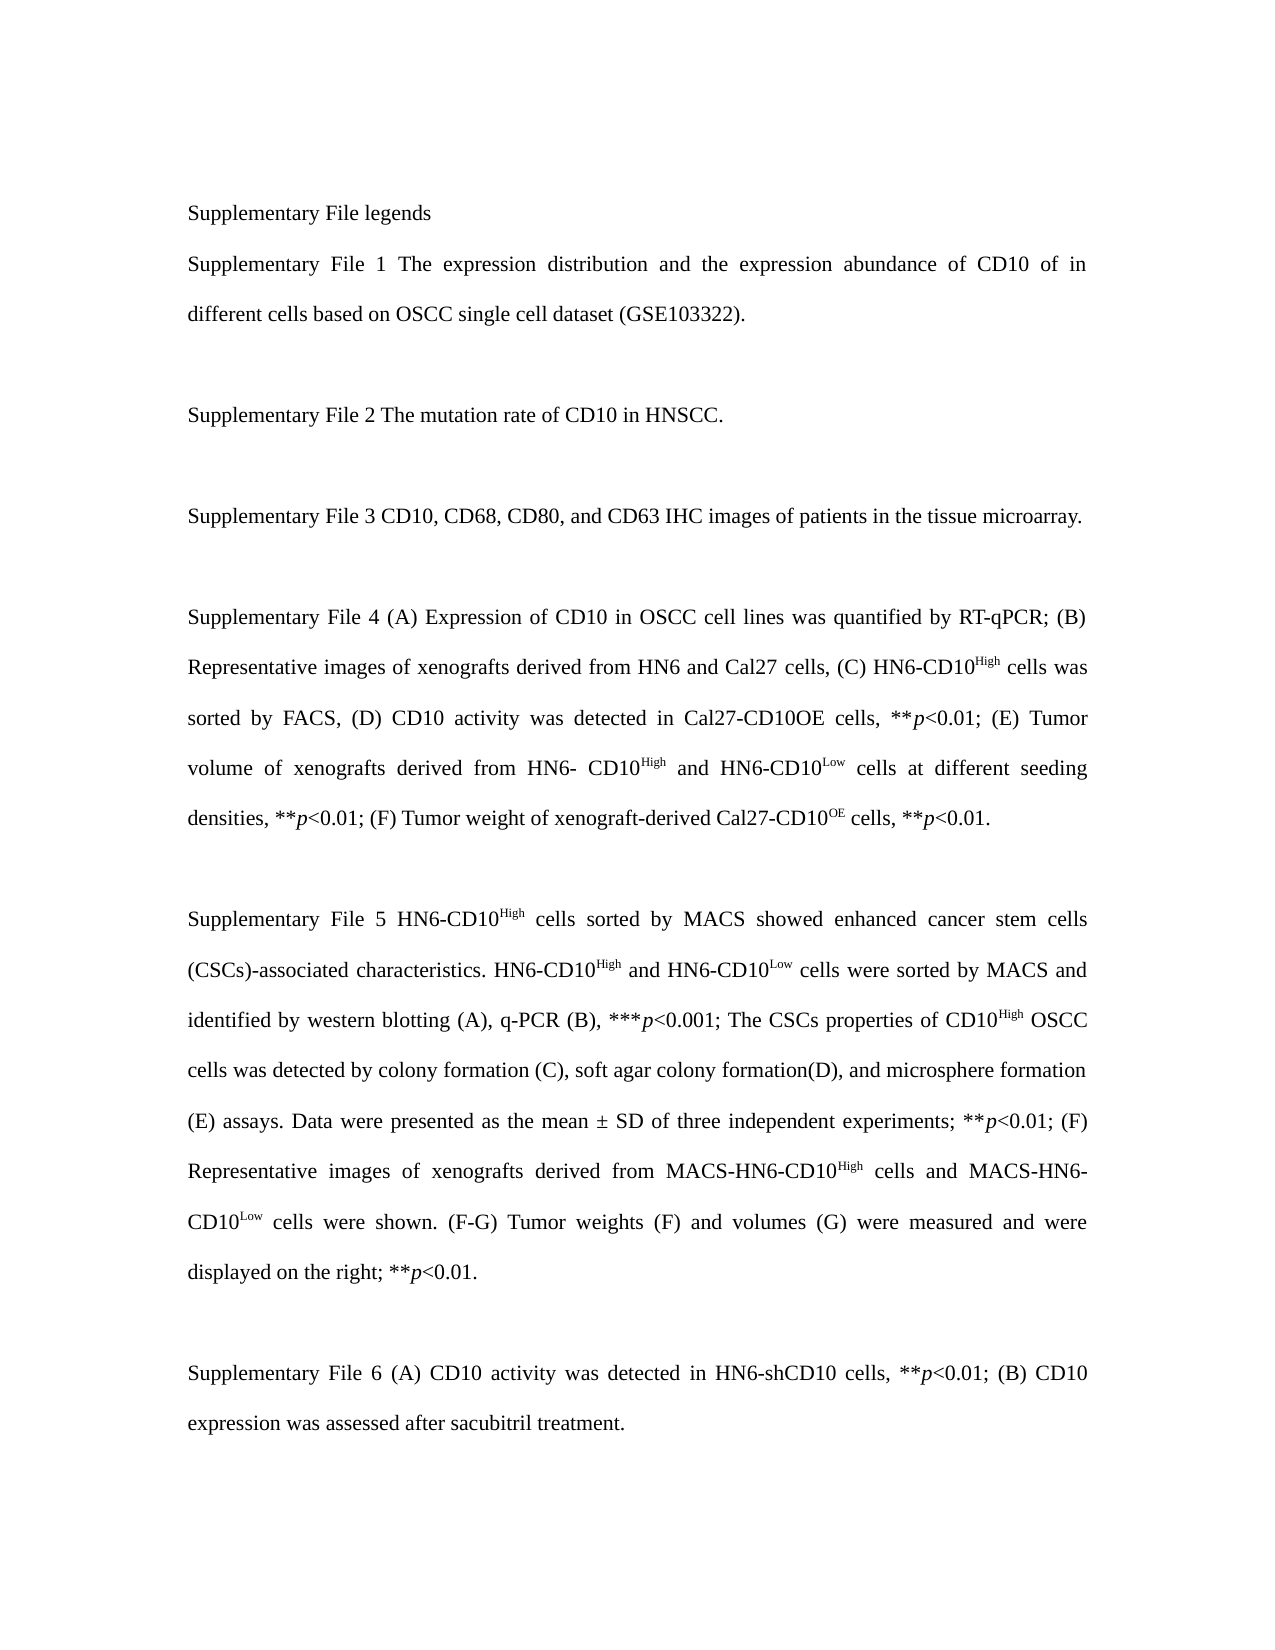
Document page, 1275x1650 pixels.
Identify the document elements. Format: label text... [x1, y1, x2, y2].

text Supplementary File legends [187, 200, 1088, 226]
text Supplementary File 3 CD10, CD68, CD80, and CD63 IHC images of patients in the tissue microarray. [187, 503, 1088, 528]
text Supplementary File 5 HN6-CD10High cells sorted by MACS showed enhanced cancer stem cells (CSCs)-associated characteristics. HN6-CD10High and HN6-CD10Low cells were sorted by MACS and identified by western blotting (A), q-PCR (B), ***p<0.001; The CSCs properties of CD10High OSCC cells was detected by colony formation (C), soft agar colony formation(D), and microsphere formation (E) assays. Data were presented as the mean ± SD of three independent experiments; **p<0.01; (F) Representative images of xenografts derived from MACS-HN6-CD10High cells and MACS-HN6-CD10Low cells were shown. (F-G) Tumor weights (F) and volumes (G) were measured and were displayed on the right; **p<0.01. [187, 906, 1088, 1284]
text Supplementary File 4 (A) Expression of CD10 in OSCC cell lines was quantified by RT-qPCR; (B) Representative images of xenografts derived from HN6 and Cal27 cells, (C) HN6-CD10High cells was sorted by FACS, (D) CD10 activity was detected in Cal27-CD10OE cells, **p<0.01; (E) Tumor volume of xenografts derived from HN6- CD10High and HN6-CD10Low cells at different seeding densities, **p<0.01; (F) Tumor weight of xenograft-derived Cal27-CD10OE cells, **p<0.01. [187, 604, 1088, 831]
text Supplementary File 6 (A) CD10 activity was detected in HN6-shCD10 cells, **p<0.01; (B) CD10 expression was assessed after sacubitril treatment. [187, 1360, 1088, 1436]
text Supplementary File 1 The expression distribution and the expression abundance of CD10 of in different cells based on OSCC single cell dataset (GSE103322). [187, 251, 1088, 326]
text Supplementary File 2 The mutation rate of CD10 in HNSCC. [187, 402, 1088, 427]
